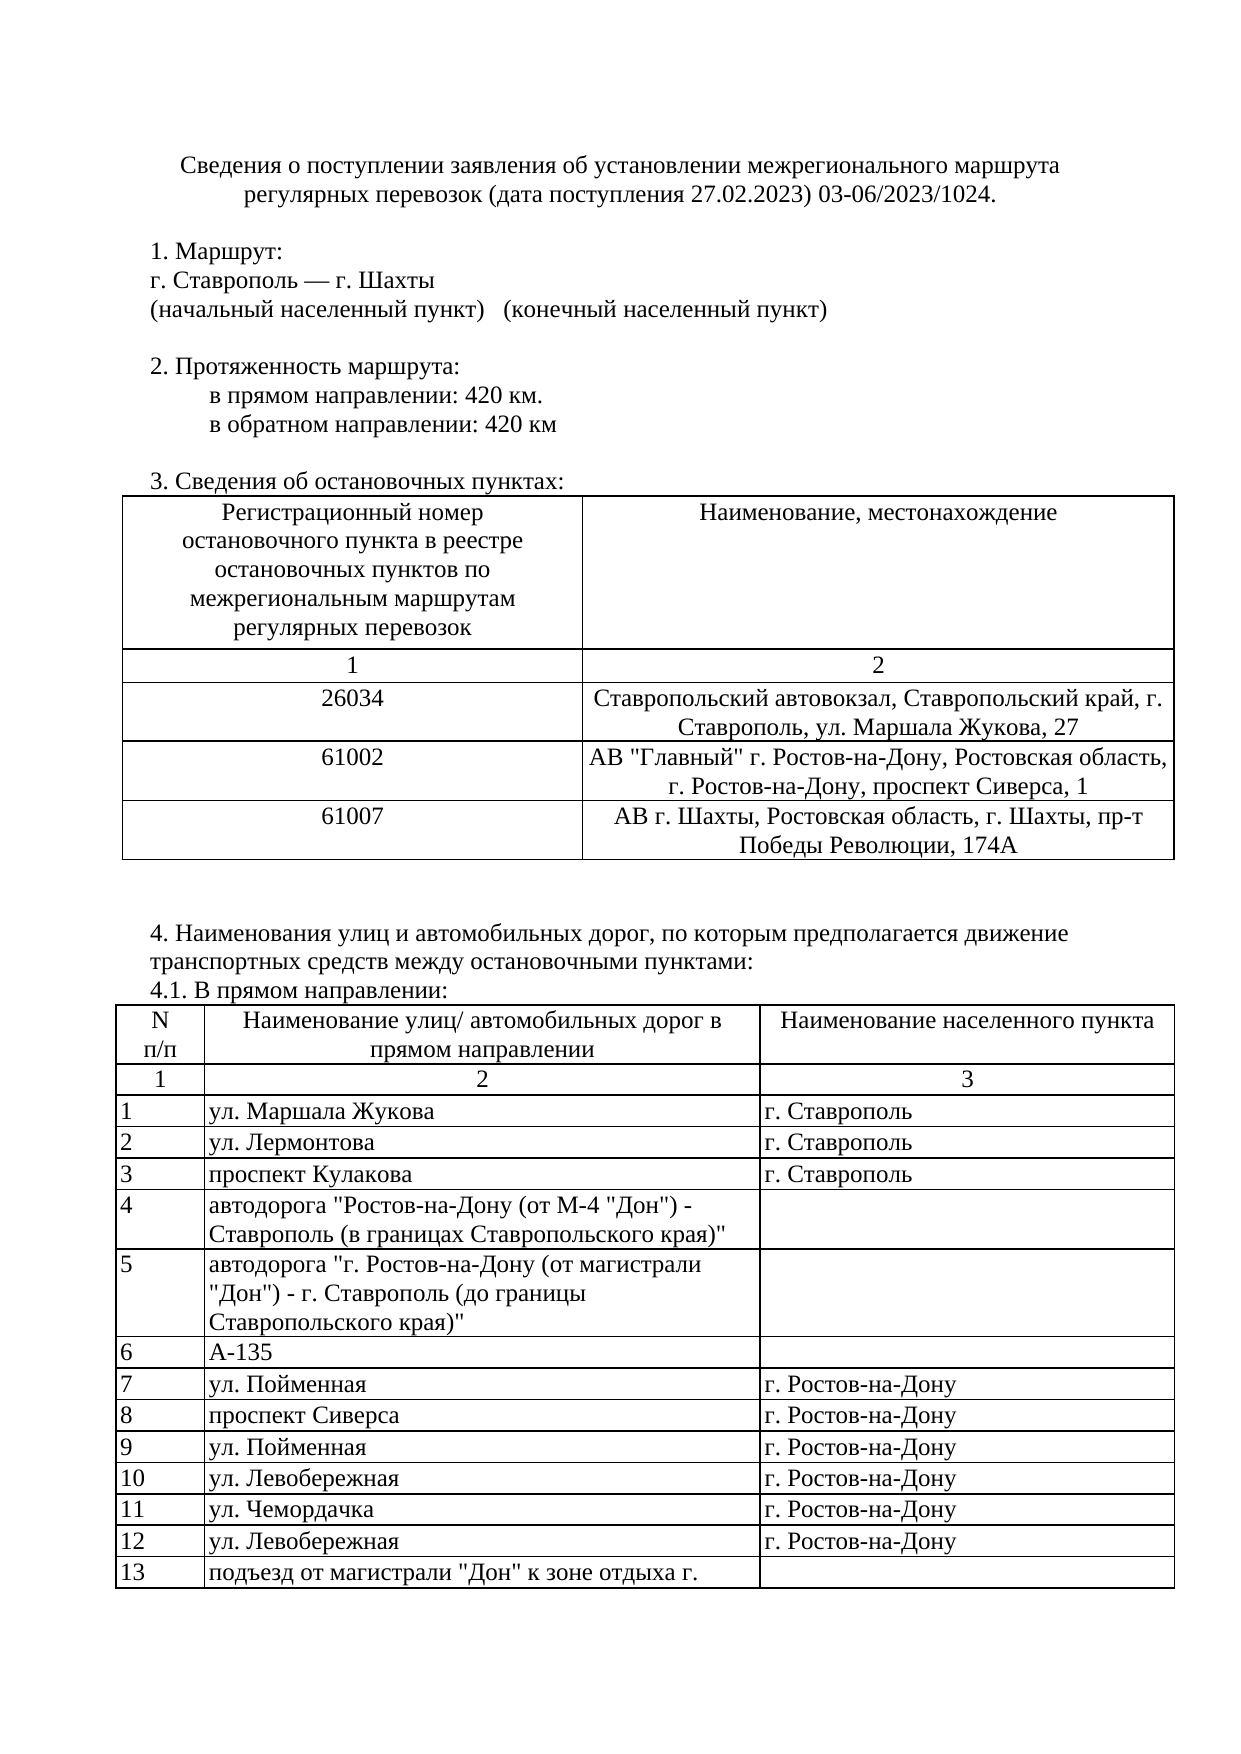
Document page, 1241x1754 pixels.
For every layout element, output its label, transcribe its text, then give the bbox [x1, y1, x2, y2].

table_cell 9 [117, 1432, 204, 1461]
table_cell 2 [583, 650, 1173, 681]
table_cell ул. Пойменная [205, 1432, 759, 1461]
table_cell 7 [117, 1369, 204, 1398]
text 1. Маршрут: [150, 236, 1090, 265]
text 4. Наименования улиц и автомобильных дорог, по которым предполагается движение транспортных средств между остановочными пунктами: [150, 918, 1090, 975]
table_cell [205, 1557, 759, 1587]
table_cell 61002 [123, 742, 582, 799]
table_cell АВ "Главный" г. Ростов-на-Дону, Ростовская область, г. Ростов-на-Дону, проспект Сиверса, 1 [583, 742, 1173, 799]
table_cell 1 [117, 1065, 204, 1094]
table_cell 1 [123, 650, 582, 681]
table_cell 8 [117, 1400, 204, 1430]
table_cell 5 [117, 1250, 204, 1336]
table_cell ул. Маршала Жукова [205, 1096, 759, 1126]
table_cell 2 [117, 1127, 204, 1157]
table_cell [761, 1190, 1174, 1248]
table_cell г. Ростов-на-Дону [761, 1369, 1174, 1398]
text в обратном направлении: 420 км [150, 409, 1090, 437]
table_cell 61007 [123, 801, 582, 858]
table_cell г. Ростов-на-Дону [761, 1526, 1174, 1556]
table_header Регистрационный номер остановочного пункта в реестре остановочных пунктов по межрегиональным маршрутам регулярных перевозок [123, 497, 582, 648]
text 2. Протяженность маршрута: [150, 351, 1090, 380]
table_cell г. Ростов-на-Дону [761, 1400, 1174, 1430]
table_header Наименование, местонахождение [583, 497, 1173, 648]
text 4.1. В прямом направлении: [150, 975, 1090, 1004]
table_cell АВ г. Шахты, Ростовская область, г. Шахты, пр-т Победы Революции, 174А [583, 801, 1173, 858]
table_cell 1 [117, 1096, 204, 1126]
text Сведения о поступлении заявления об установлении межрегионального маршрута регулярных перевозок (дата поступления 27.02.2023) 03-06/2023/1024. [150, 150, 1090, 207]
table_cell А-135 [205, 1337, 759, 1367]
table_cell проспект Кулакова [205, 1159, 759, 1189]
table_cell 3 [761, 1065, 1174, 1094]
table_cell г. Ростов-на-Дону [761, 1432, 1174, 1461]
table_cell [761, 1250, 1174, 1336]
table_cell Ставропольский автовокзал, Ставропольский край, г. Ставрополь, ул. Маршала Жукова, 27 [583, 683, 1173, 740]
table_cell г. Ростов-на-Дону [761, 1495, 1174, 1524]
table_cell 2 [205, 1065, 759, 1094]
table_cell г. Ставрополь [761, 1096, 1174, 1126]
table_header Наименование населенного пункта [761, 1006, 1174, 1063]
table_cell 6 [117, 1337, 204, 1367]
text г. Ставрополь — г. Шахты [150, 265, 1090, 294]
table_header Наименование улиц/ автомобильных дорог в прямом направлении [205, 1006, 759, 1063]
table_cell 13 [117, 1557, 204, 1587]
table_cell автодорога "г. Ростов-на-Дону (от магистрали "Дон") - г. Ставрополь (до границы Ставропольского края)" [205, 1250, 759, 1336]
table_cell 10 [117, 1463, 204, 1493]
table_cell [761, 1337, 1174, 1367]
table_cell ул. Пойменная [205, 1369, 759, 1398]
table_cell [761, 1557, 1174, 1587]
table_cell г. Ростов-на-Дону [761, 1463, 1174, 1493]
table_cell проспект Сиверса [205, 1400, 759, 1430]
table_header N п/п [117, 1006, 204, 1063]
text в прямом направлении: 420 км. [150, 380, 1090, 409]
table_cell ул. Лермонтова [205, 1127, 759, 1157]
table_cell автодорога "Ростов-на-Дону (от М-4 "Дон") - Ставрополь (в границах Ставропольского края)" [205, 1190, 759, 1248]
text 3. Сведения об остановочных пунктах: [150, 466, 1090, 495]
table_cell ул. Левобережная [205, 1526, 759, 1556]
table_cell ул. Чемордачка [205, 1495, 759, 1524]
table_cell 4 [117, 1190, 204, 1248]
text (начальный населенный пункт) (конечный населенный пункт) [150, 294, 1090, 322]
table_cell ул. Левобережная [205, 1463, 759, 1493]
table_cell 12 [117, 1526, 204, 1556]
table_cell г. Ставрополь [761, 1127, 1174, 1157]
table_cell 11 [117, 1495, 204, 1524]
table_cell 3 [117, 1159, 204, 1189]
table_cell 26034 [123, 683, 582, 740]
table_cell г. Ставрополь [761, 1159, 1174, 1189]
